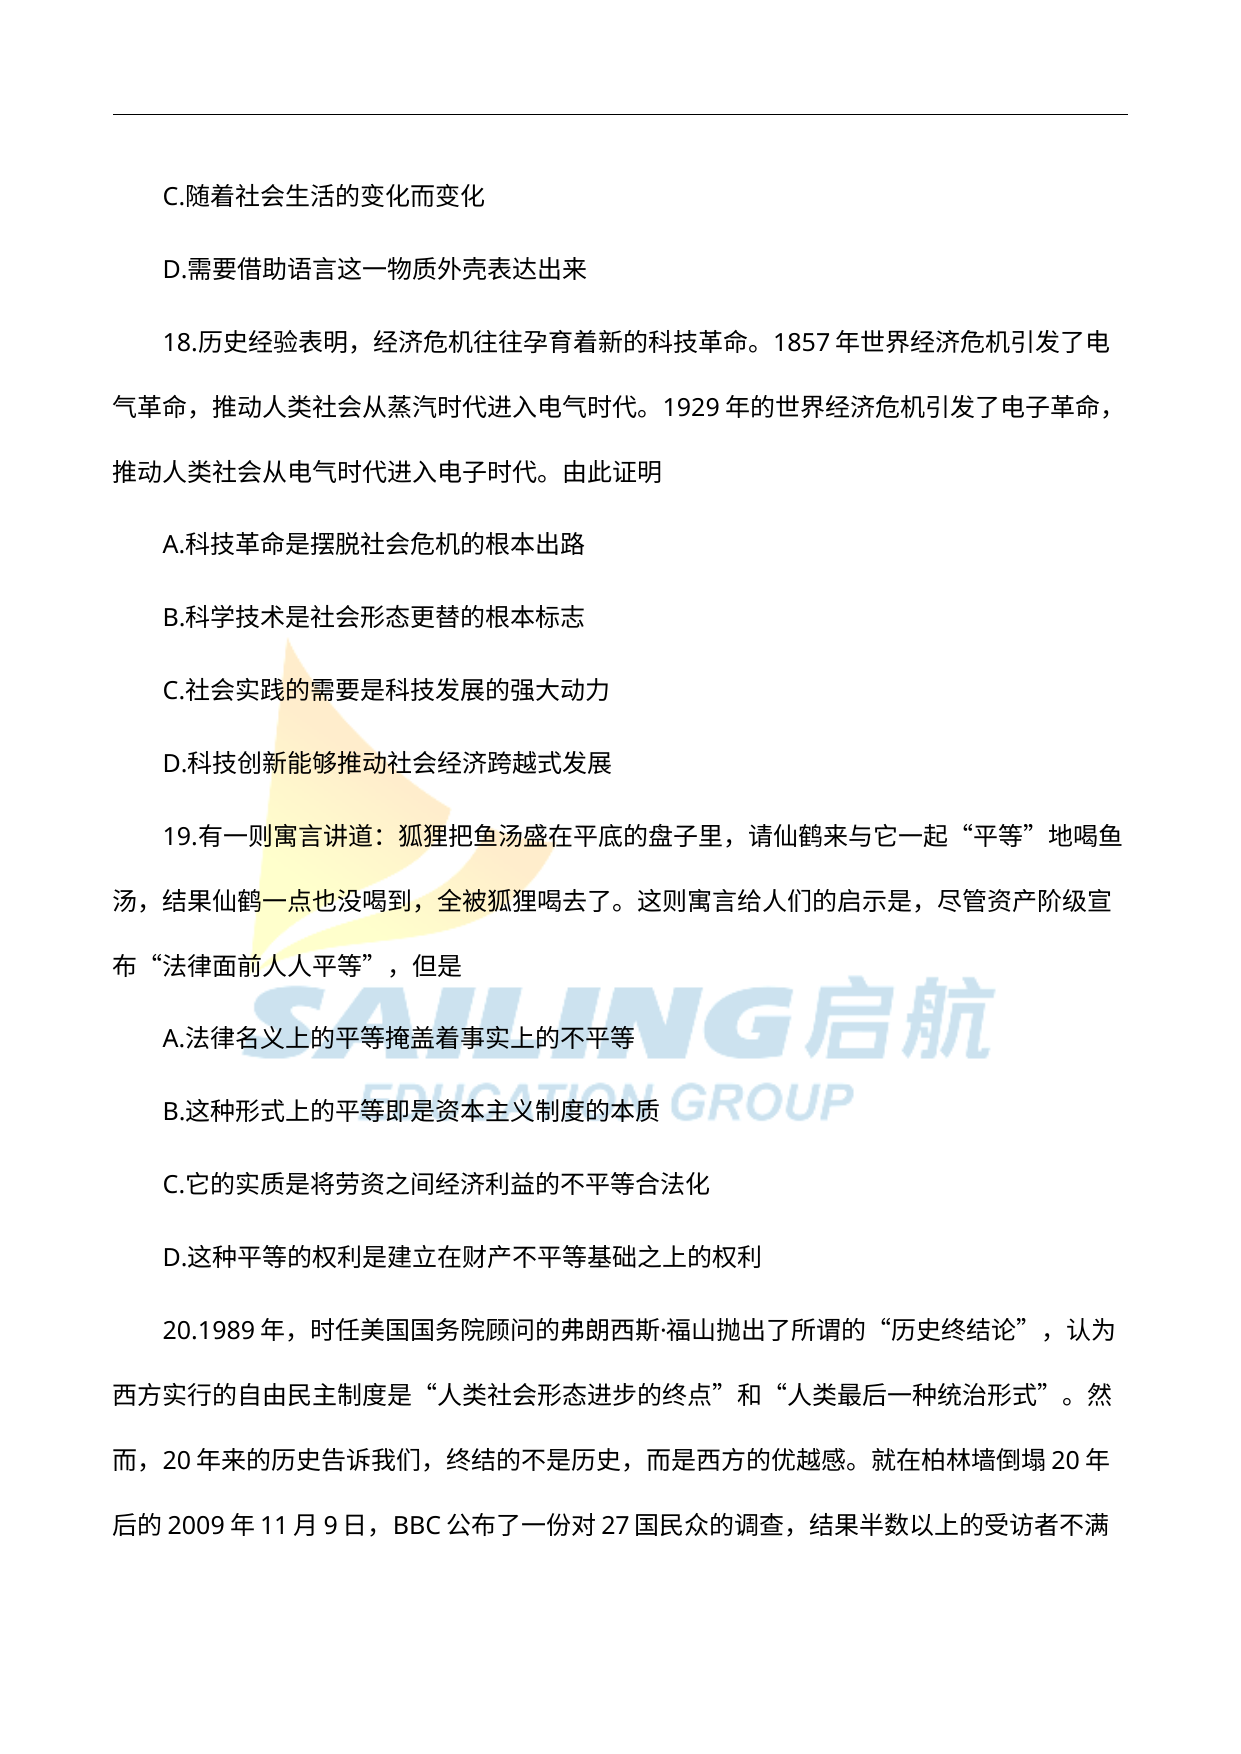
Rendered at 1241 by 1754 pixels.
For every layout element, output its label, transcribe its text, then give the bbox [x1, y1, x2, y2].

text B.这种形式上的平等即是资本主义制度的本质 [112, 1077, 1128, 1142]
text 19.有一则寓言讲道：狐狸把鱼汤盛在平底的盘子里，请仙鹤来与它一起“平等”地喝鱼汤，结果仙鹤一点也没喝到，全被狐狸喝去了。这则寓言给人们的启示是，尽管资产阶级宣布“法律面前人人平等”，但是 [112, 802, 1128, 997]
text A.法律名义上的平等掩盖着事实上的不平等 [112, 1004, 1128, 1069]
text A.科技革命是摆脱社会危机的根本出路 [112, 510, 1128, 575]
text 18.历史经验表明，经济危机往往孕育着新的科技革命。1857年世界经济危机引发了电气革命，推动人类社会从蒸汽时代进入电气时代。1929年的世界经济危机引发了电子革命，推动人类社会从电气时代进入电子时代。由此证明 [112, 308, 1128, 503]
text D.这种平等的权利是建立在财产不平等基础之上的权利 [112, 1223, 1128, 1288]
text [112, 1296, 1128, 1556]
text C.它的实质是将劳资之间经济利益的不平等合法化 [112, 1150, 1128, 1215]
text B.科学技术是社会形态更替的根本标志 [112, 583, 1128, 648]
text D.需要借助语言这一物质外壳表达出来 [112, 235, 1128, 300]
text C.随着社会生活的变化而变化 [112, 162, 1128, 227]
text D.科技创新能够推动社会经济跨越式发展 [112, 729, 1128, 794]
text C.社会实践的需要是科技发展的强大动力 [112, 656, 1128, 721]
